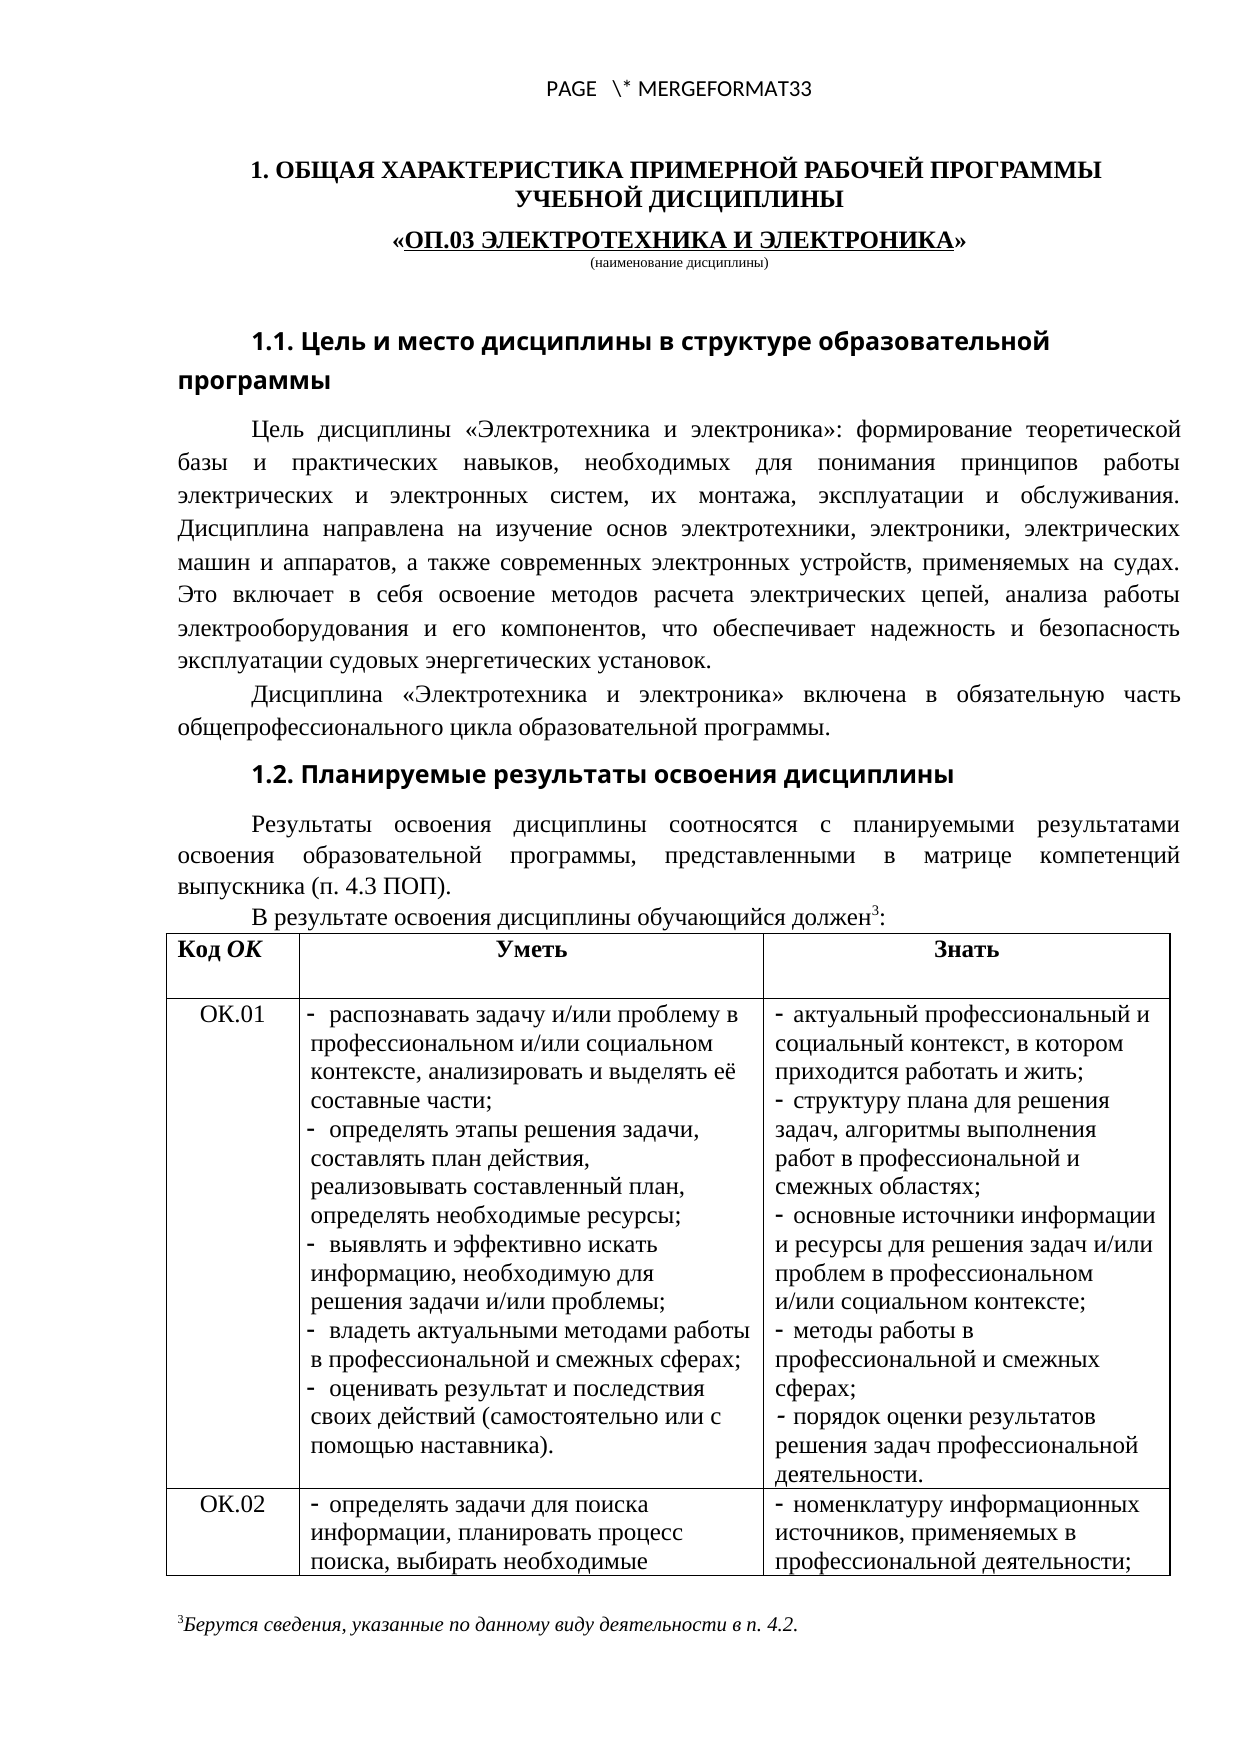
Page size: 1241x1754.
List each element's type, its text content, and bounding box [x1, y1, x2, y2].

table_header Код ОК [167, 934, 299, 998]
text Цель дисциплины «Электротехника и электроника»: формирование теоретической базы и практических навыков, необходимых для понимания принципов работы электрических и электронных систем, их монтажа, эксплуатации и обслуживания. Дисциплина направлена на изучение основ электротехники, электроники, электрических машин и аппаратов, а также современных электронных устройств, применяемых на судах. Это включает в себя освоение методов расчета электрических цепей, анализа работы электрооборудования и его компонентов, что обеспечивает надежность и безопасность эксплуатации судовых энергетических установок. [177, 414, 1181, 674]
text 1. ОБЩАЯ ХАРАКТЕРИСТИКА ПРИМЕРНОЙ РАБОЧЕЙ ПРОГРАММЫ УЧЕБНОЙ ДИСЦИПЛИНЫ [177, 155, 1181, 212]
text В результате освоения дисциплины обучающийся должен: [177, 902, 1181, 931]
subtitle «ОП.03 ЭЛЕКТРОТЕХНИКА И ЭЛЕКТРОНИКА» [177, 225, 1181, 254]
table_header Знать [764, 934, 1169, 998]
table_cell актуальный профессиональный и социальный контекст, в котором приходится работать и жить; структуру плана для решения задач, алгоритмы выполнения работ в профессиональной и смежных областях; основные источники информации и ресурсы для решения задач и/или проблем в профессиональном и/или социальном контексте; методы работы в профессиональной и смежных сферах; порядок оценки результатов решения задач профессиональной деятельности. [764, 999, 1169, 1488]
text Дисциплина «Электротехника и электроника» включена в обязательную часть общепрофессионального цикла образовательной программы. [177, 679, 1181, 740]
table_cell распознавать задачу и/или проблему в профессиональном и/или социальном контексте, анализировать и выделять её составные части; определять этапы решения задачи, составлять план действия, реализовывать составленный план, определять необходимые ресурсы; выявлять и эффективно искать информацию, необходимую для решения задачи и/или проблемы; владеть актуальными методами работы в профессиональной и смежных сферах; оценивать результат и последствия своих действий (самостоятельно или с помощью наставника). [300, 999, 763, 1488]
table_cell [764, 1489, 1169, 1575]
text Результаты освоения дисциплины соотносятся с планируемыми результатами освоения образовательной программы, представленными в матрице компетенций выпускника (п. 4.3 ПОП). [177, 809, 1181, 900]
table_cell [300, 1489, 763, 1575]
text 1.1. Цель и место дисциплины в структуре образовательной программы [177, 324, 1181, 397]
text 1.2. Планируемые результаты освоения дисциплины [177, 757, 1181, 791]
text (наименование дисциплины) [177, 254, 1181, 282]
table_cell ОК.02 [167, 1489, 299, 1575]
table_cell ОК.01 [167, 999, 299, 1488]
table_header Уметь [300, 934, 763, 998]
